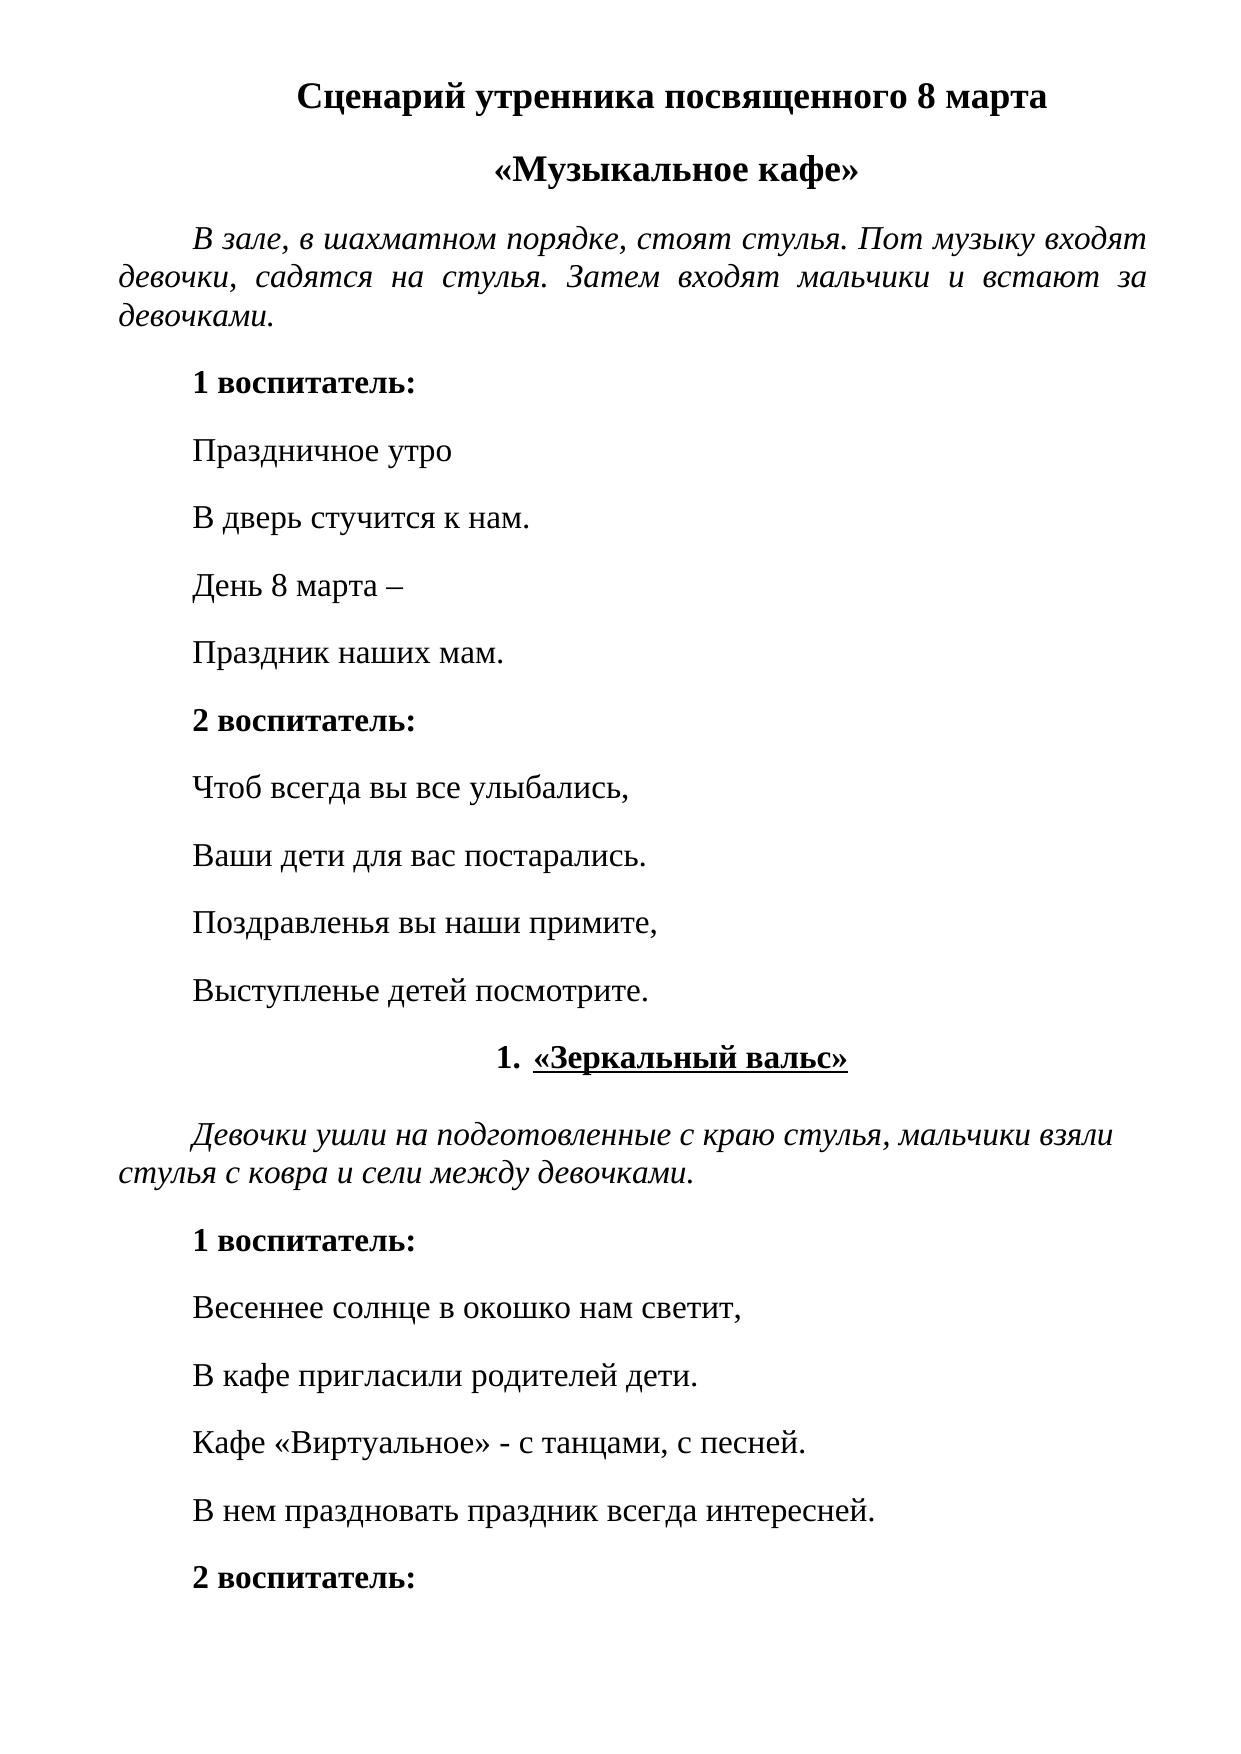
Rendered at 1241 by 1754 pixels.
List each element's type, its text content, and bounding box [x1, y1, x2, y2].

text Выступленье детей посмотрите. [118, 970, 1152, 1008]
text 2 воспитатель: [118, 700, 1152, 738]
text В кафе пригласили родителей дети. [118, 1355, 1152, 1393]
text Поздравленья вы наши примите, [118, 903, 1152, 941]
text «Музыкальное кафе» [118, 146, 1152, 189]
text Праздничное утро [118, 430, 1152, 468]
list Девочки ушли на подготовленные с краю стулья, мальчики взяли стулья с ковра и сели между девочками. [118, 1114, 1152, 1191]
text 2 воспитатель: [118, 1558, 1152, 1596]
text Весеннее солнце в окошко нам светит, [118, 1288, 1152, 1326]
text День 8 марта – [118, 565, 1152, 603]
list «Зеркальный вальс» [192, 1038, 1152, 1076]
text Праздник наших мам. [118, 633, 1152, 671]
text В зале, в шахматном порядке, стоят стулья. Пот музыку входят девочки, садятся на стулья. Затем входят мальчики и встают за девочками. [118, 218, 1152, 333]
text В дверь стучится к нам. [118, 498, 1152, 536]
text 1 воспитатель: [118, 1220, 1152, 1258]
text Чтоб всегда вы все улыбались, [118, 768, 1152, 806]
text Ваши дети для вас постарались. [118, 835, 1152, 873]
text 1 воспитатель: [118, 363, 1152, 401]
text Кафе «Виртуальное» - с танцами, с песней. [118, 1423, 1152, 1461]
text Сценарий утренника посвященного 8 марта [118, 74, 1152, 117]
text В нем праздновать праздник всегда интересней. [118, 1490, 1152, 1528]
